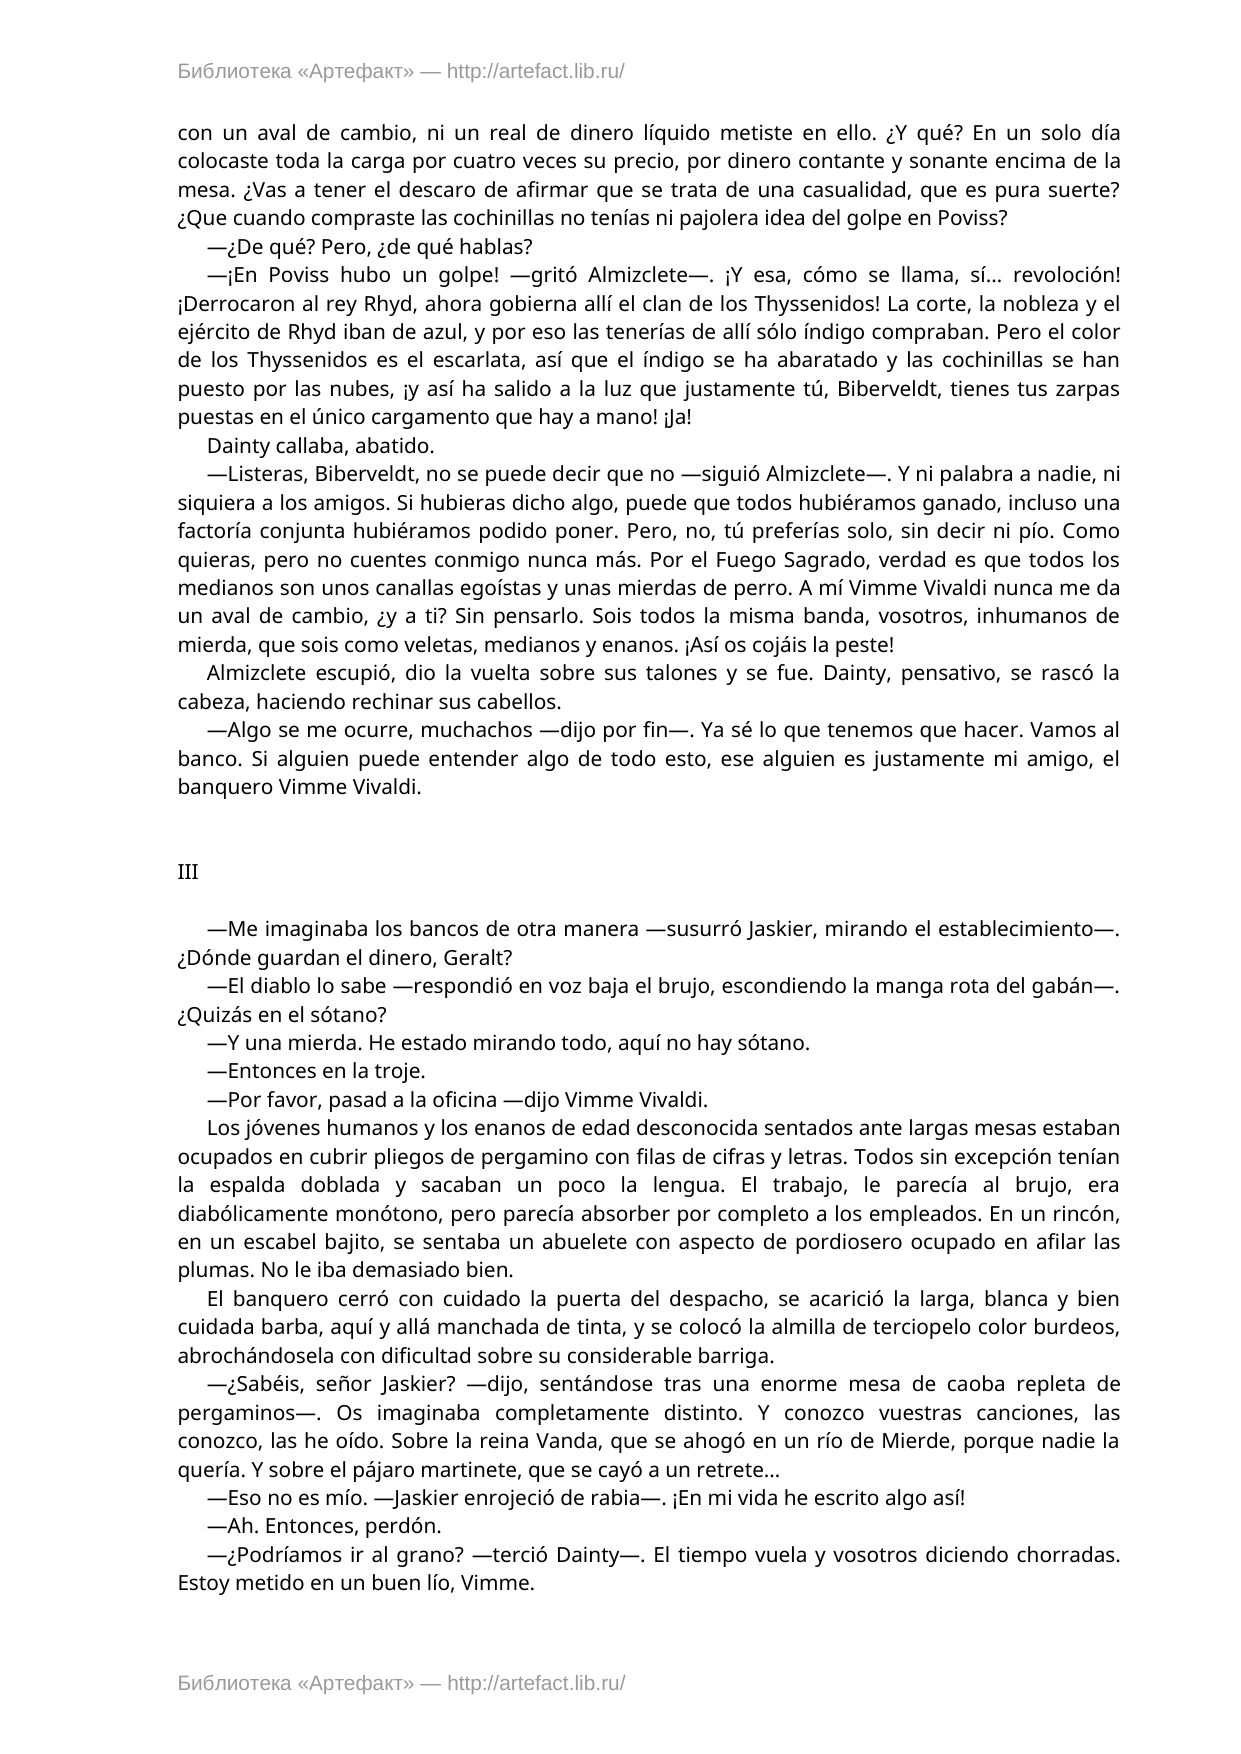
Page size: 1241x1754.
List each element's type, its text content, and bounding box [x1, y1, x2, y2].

text —Me imaginaba los bancos de otra manera —susurró Jaskier, mirando el establecimiento—. ¿Dónde guardan el dinero, Geralt? [177, 914, 1122, 971]
text —Por favor, pasad a la oficina —dijo Vimme Vivaldi. [177, 1085, 1122, 1113]
text Almizclete escupió, dio la vuelta sobre sus talones y se fue. Dainty, pensativo, se rascó la cabeza, haciendo rechinar sus cabellos. [177, 658, 1122, 715]
text Los jóvenes humanos y los enanos de edad desconocida sentados ante largas mesas estaban ocupados en cubrir pliegos de pergamino con filas de cifras y letras. Todos sin excepción tenían la espalda doblada y sacaban un poco la lengua. El trabajo, le parecía al brujo, era diabólicamente monótono, pero parecía absorber por completo a los empleados. En un rincón, en un escabel bajito, se sentaba un abuelete con aspecto de pordiosero ocupado en afilar las plumas. No le iba demasiado bien. [177, 1113, 1122, 1284]
text —Y una mierda. He estado mirando todo, aquí no hay sótano. [177, 1028, 1122, 1057]
text —¿Sabéis, señor Jaskier? —dijo, sentándose tras una enorme mesa de caoba repleta de pergaminos—. Os imaginaba completamente distinto. Y conozco vuestras canciones, las conozco, las he oído. Sobre la reina Vanda, que se ahogó en un río de Mierde, porque nadie la quería. Y sobre el pájaro martinete, que se cayó a un retrete… [177, 1369, 1122, 1483]
text Dainty callaba, abatido. [177, 431, 1122, 459]
text —Algo se me ocurre, muchachos —dijo por fin—. Ya sé lo que tenemos que hacer. Vamos al banco. Si alguien puede entender algo de todo esto, ese alguien es justamente mi amigo, el banquero Vimme Vivaldi. [177, 715, 1122, 801]
text —Ah. Entonces, perdón. [177, 1512, 1122, 1540]
text —¡En Poviss hubo un golpe! —gritó Almizclete—. ¡Y esa, cómo se llama, sí… revoloción! ¡Derrocaron al rey Rhyd, ahora gobierna allí el clan de los Thyssenidos! La corte, la nobleza y el ejército de Rhyd iban de azul, y por eso las tenerías de allí sólo índigo compraban. Pero el color de los Thyssenidos es el escarlata, así que el índigo se ha abaratado y las cochinillas se han puesto por las nubes, ¡y así ha salido a la luz que justamente tú, Biberveldt, tienes tus zarpas puestas en el único cargamento que hay a mano! ¡Ja! [177, 260, 1122, 431]
text —¿De qué? Pero, ¿de qué hablas? [177, 232, 1122, 260]
text —El diablo lo sabe —respondió en voz baja el brujo, escondiendo la manga rota del gabán—. ¿Quizás en el sótano? [177, 971, 1122, 1028]
text —Entonces en la troje. [177, 1057, 1122, 1085]
text —Listeras, Biberveldt, no se puede decir que no —siguió Almizclete—. Y ni palabra a nadie, ni siquiera a los amigos. Si hubieras dicho algo, puede que todos hubiéramos ganado, incluso una factoría conjunta hubiéramos podido poner. Pero, no, tú preferías solo, sin decir ni pío. Como quieras, pero no cuentes conmigo nunca más. Por el Fuego Sagrado, verdad es que todos los medianos son unos canallas egoístas y unas mierdas de perro. A mí Vimme Vivaldi nunca me da un aval de cambio, ¿y a ti? Sin pensarlo. Sois todos la misma banda, vosotros, inhumanos de mierda, que sois como veletas, medianos y enanos. ¡Así os cojáis la peste! [177, 459, 1122, 658]
subtitle III [177, 857, 1122, 886]
text —¿Podríamos ir al grano? —terció Dainty—. El tiempo vuela y vosotros diciendo chorradas. Estoy metido en un buen lío, Vimme. [177, 1540, 1122, 1597]
text —Eso no es mío. —Jaskier enrojeció de rabia—. ¡En mi vida he escrito algo así! [177, 1483, 1122, 1512]
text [177, 118, 1122, 232]
text El banquero cerró con cuidado la puerta del despacho, se acarició la larga, blanca y bien cuidada barba, aquí y allá manchada de tinta, y se colocó la almilla de terciopelo color burdeos, abrochándosela con dificultad sobre su considerable barriga. [177, 1284, 1122, 1369]
